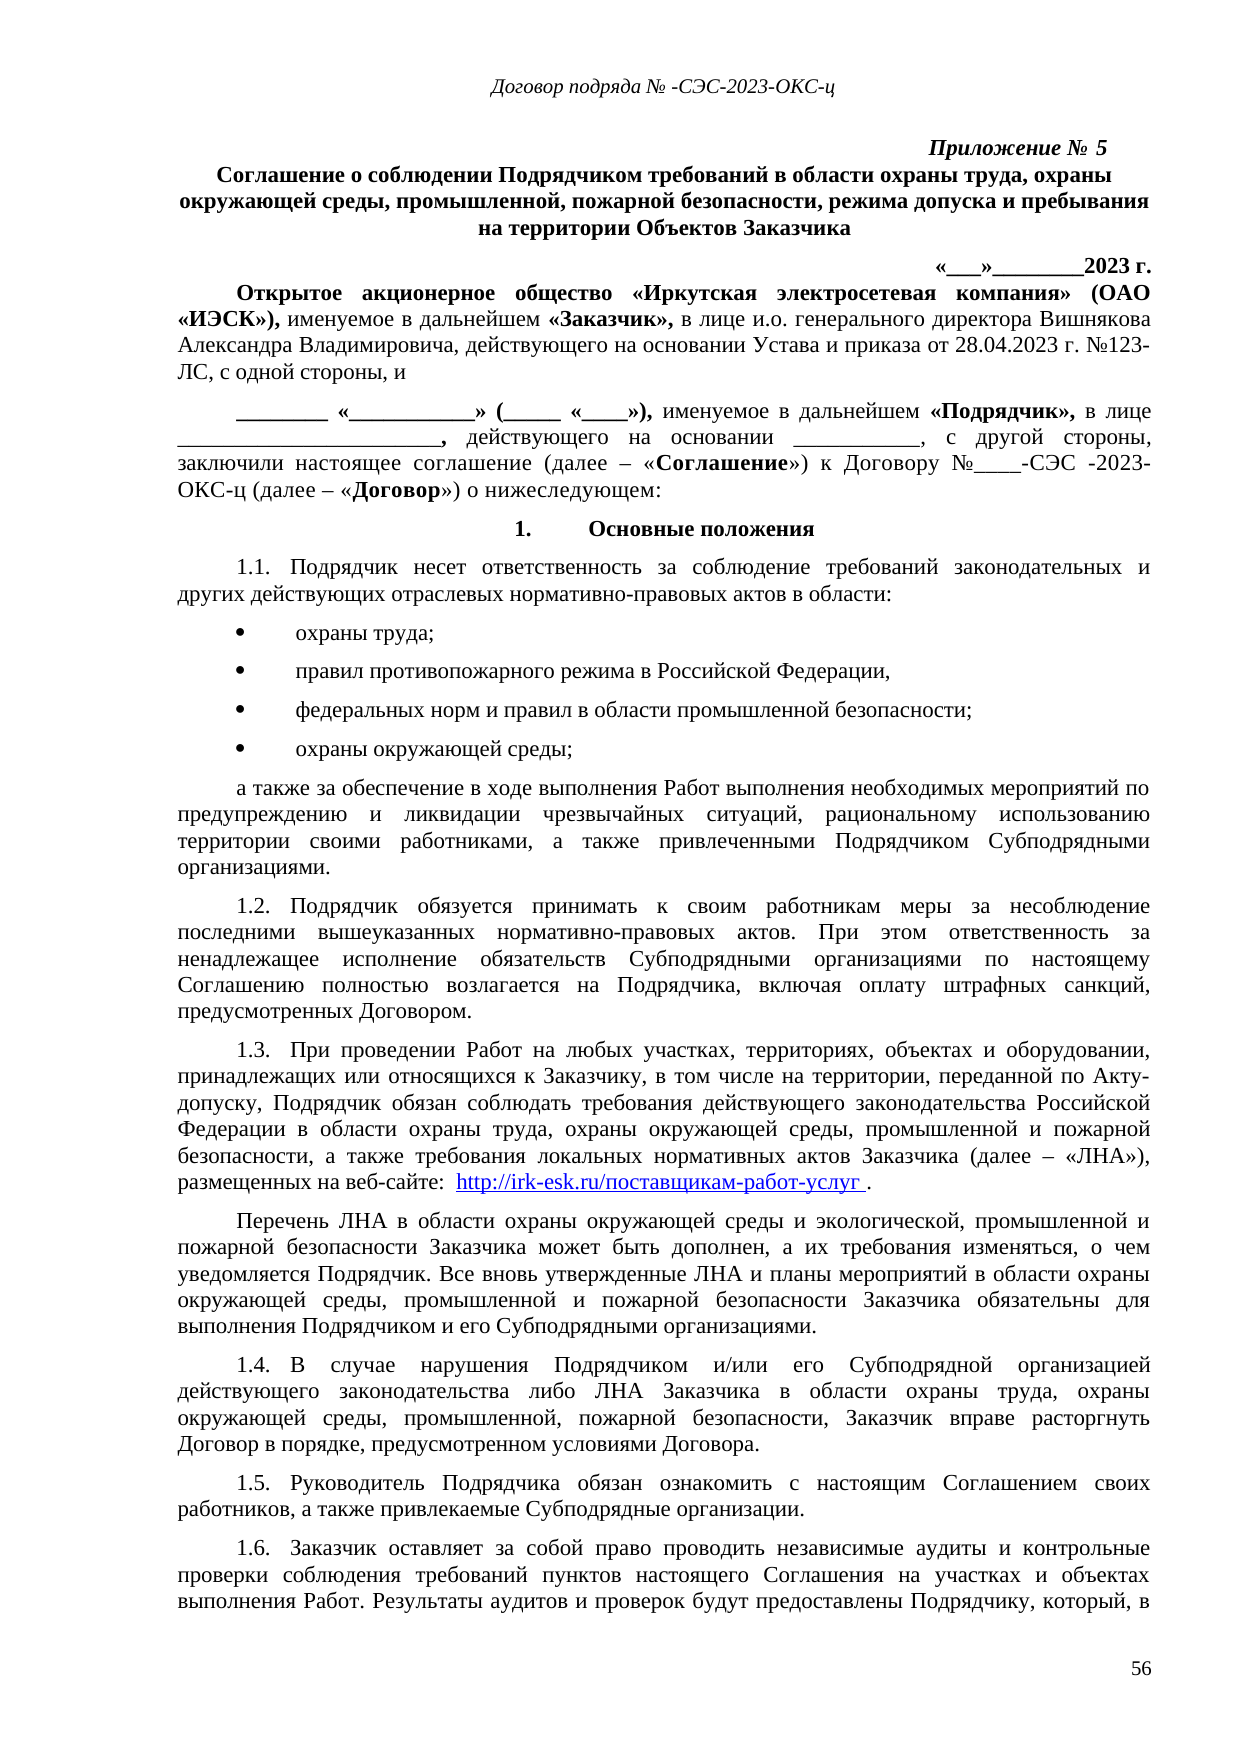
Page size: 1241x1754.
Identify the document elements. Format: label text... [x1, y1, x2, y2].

list федеральных норм и правил в области промышленной безопасности; [177, 696, 1152, 723]
text Перечень ЛНА в области охраны окружающей среды и экологической, промышленной и пожарной безопасности Заказчика может быть дополнен, а их требования изменяться, о чем уведомляется Подрядчик. Все вновь утвержденные ЛНА и планы мероприятий в области охраны окружающей среды, промышленной и пожарной безопасности Заказчика обязательны для выполнения Подрядчиком и его Субподрядными организациями. [177, 1207, 1152, 1339]
list Основные положения [177, 514, 1152, 541]
list охраны окружающей среды; [177, 735, 1152, 762]
list Руководитель Подрядчика обязан ознакомить с настоящим Соглашением своих работников, а также привлекаемые Субподрядные организации. [177, 1469, 1152, 1522]
text а также за обеспечение в ходе выполнения Работ выполнения необходимых мероприятий по предупреждению и ликвидации чрезвычайных ситуаций, рациональному использованию территории своими работниками, а также привлеченными Подрядчиком Субподрядными организациями. [177, 774, 1152, 879]
list В случае нарушения Подрядчиком и/или его Субподрядной организацией действующего законодательства либо ЛНА Заказчика в области охраны труда, охраны окружающей среды, промышленной, пожарной безопасности, Заказчик вправе расторгнуть Договор в порядке, предусмотренном условиями Договора. [177, 1351, 1152, 1457]
list Подрядчик несет ответственность за соблюдение требований законодательных и других действующих отраслевых нормативно-правовых актов в области: [177, 553, 1152, 606]
text Открытое акционерное общество «Иркутская электросетевая компания» (ОАО «ИЭСК»), именуемое в дальнейшем «Заказчик», в лице и.о. генерального директора Вишнякова Александра Владимировича, действующего на основании Устава и приказа от 28.04.2023 г. №123-ЛС, с одной стороны, и [177, 279, 1152, 384]
text «___»________2023 г. [177, 252, 1152, 279]
list Приложение № 5 Соглашение о соблюдении Подрядчиком требований в области охраны труда, охраны окружающей среды, промышленной, пожарной безопасности, режима допуска и пребывания на территории Объектов Заказчика [177, 134, 1152, 240]
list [177, 1534, 1152, 1613]
list правил противопожарного режима в Российской Федерации, [177, 657, 1152, 684]
list Подрядчик обязуется принимать к своим работникам меры за несоблюдение последними вышеуказанных нормативно-правовых актов. При этом ответственность за ненадлежащее исполнение обязательств Субподрядными организациями по настоящему Соглашению полностью возлагается на Подрядчика, включая оплату штрафных санкций, предусмотренных Договором. [177, 892, 1152, 1024]
list При проведении Работ на любых участках, территориях, объектах и оборудовании, принадлежащих или относящихся к Заказчику, в том числе на территории, переданной по Акту-допуску, Подрядчик обязан соблюдать требования действующего законодательства Российской Федерации в области охраны труда, охраны окружающей среды, промышленной и пожарной безопасности, а также требования локальных нормативных актов Заказчика (далее – «ЛНА»), размещенных на веб-сайте: http://irk-esk.ru/поставщикам-работ-услуг . [177, 1036, 1152, 1194]
text ________ «___________» (_____ «____»), именуемое в дальнейшем «Подрядчик», в лице _______________________, действующего на основании ___________, с другой стороны, заключили настоящее соглашение (далее – «Соглашение») к Договору №____-СЭС -2023-ОКС-ц (далее – «Договор») о нижеследующем: [177, 397, 1152, 502]
list охраны труда; [177, 619, 1152, 645]
